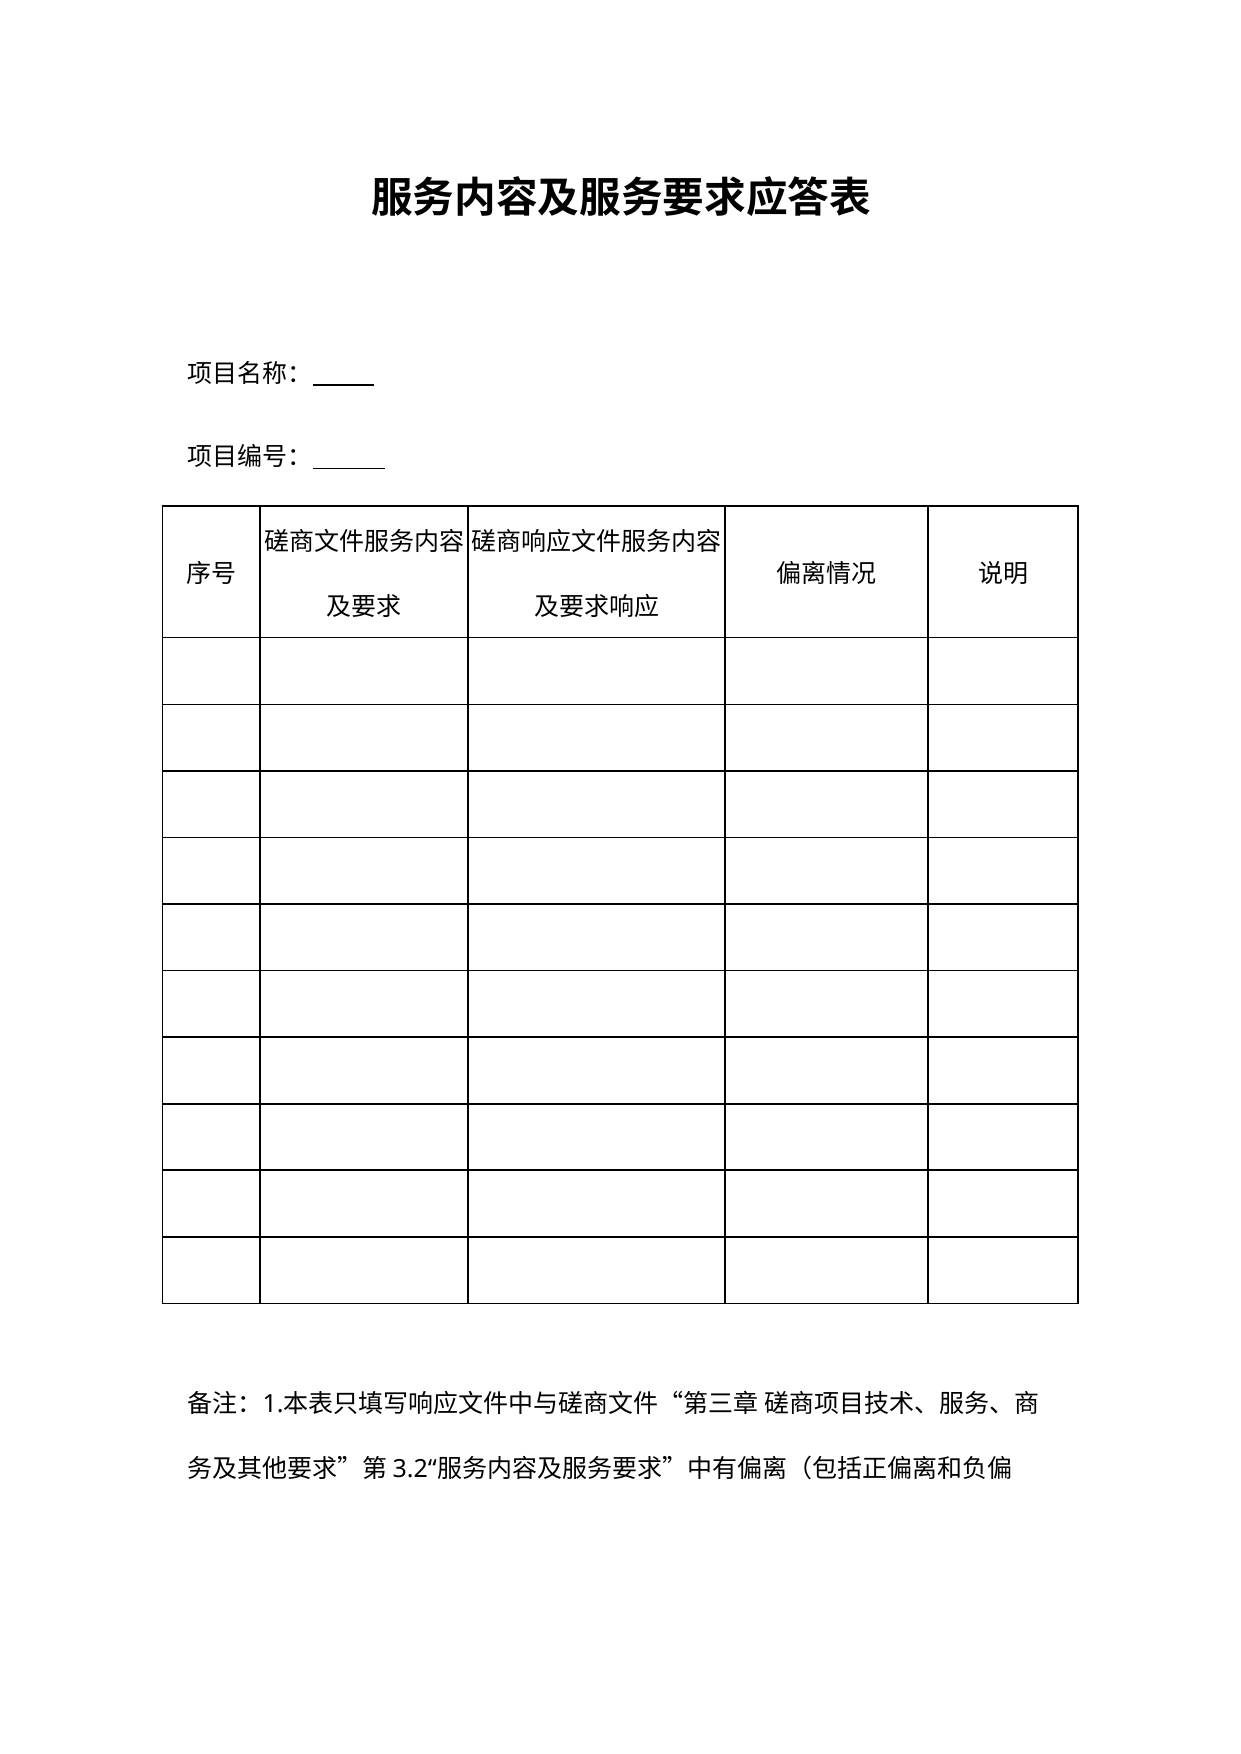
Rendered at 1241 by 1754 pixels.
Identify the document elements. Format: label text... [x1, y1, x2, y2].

table_cell [726, 905, 927, 970]
table_cell [929, 638, 1077, 703]
table_cell [469, 772, 724, 837]
table_cell [261, 638, 467, 703]
table_cell [261, 1038, 467, 1103]
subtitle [187, 1369, 1053, 1499]
text 项目编号： [187, 422, 1053, 487]
table_header 偏离情况 [726, 507, 927, 637]
table_cell [929, 971, 1077, 1036]
table_cell [726, 1105, 927, 1169]
text 服务内容及服务要求应答表 [189, 162, 1053, 227]
table_cell [929, 1038, 1077, 1103]
table_cell [929, 838, 1077, 903]
table_cell [163, 1105, 259, 1169]
table_cell [163, 1038, 259, 1103]
table_cell [929, 1171, 1077, 1236]
table_cell [726, 1038, 927, 1103]
table_cell [726, 1238, 927, 1302]
table_cell [469, 705, 724, 770]
table_cell [261, 971, 467, 1036]
table_cell [261, 772, 467, 837]
table_cell [163, 638, 259, 703]
table_cell [469, 1238, 724, 1302]
table_cell [726, 772, 927, 837]
table_cell [929, 705, 1077, 770]
table_cell [261, 1105, 467, 1169]
table_cell [261, 905, 467, 970]
table_cell [261, 705, 467, 770]
table_header 说明 [929, 507, 1077, 637]
table_cell [163, 1238, 259, 1302]
table_cell [163, 772, 259, 837]
table_cell [469, 838, 724, 903]
table_cell [726, 705, 927, 770]
table_cell [163, 971, 259, 1036]
text 项目名称： [187, 339, 1053, 404]
table_cell [469, 971, 724, 1036]
table_cell [929, 1105, 1077, 1169]
table_cell [929, 905, 1077, 970]
table_cell [469, 638, 724, 703]
table_header 磋商响应文件服务内容及要求响应 [469, 507, 724, 637]
table_cell [929, 1238, 1077, 1302]
table_cell [469, 1038, 724, 1103]
table_header 磋商文件服务内容及要求 [261, 507, 467, 637]
table_cell [726, 971, 927, 1036]
table_cell [261, 1238, 467, 1302]
table_cell [929, 772, 1077, 837]
table_cell [163, 705, 259, 770]
table_cell [726, 638, 927, 703]
table_cell [469, 905, 724, 970]
table_cell [261, 838, 467, 903]
table_cell [163, 1171, 259, 1236]
table_cell [469, 1171, 724, 1236]
table_cell [163, 838, 259, 903]
table_cell [726, 838, 927, 903]
table_header 序号 [163, 507, 259, 637]
table_cell [261, 1171, 467, 1236]
table_cell [726, 1171, 927, 1236]
table_cell [469, 1105, 724, 1169]
table_cell [163, 905, 259, 970]
